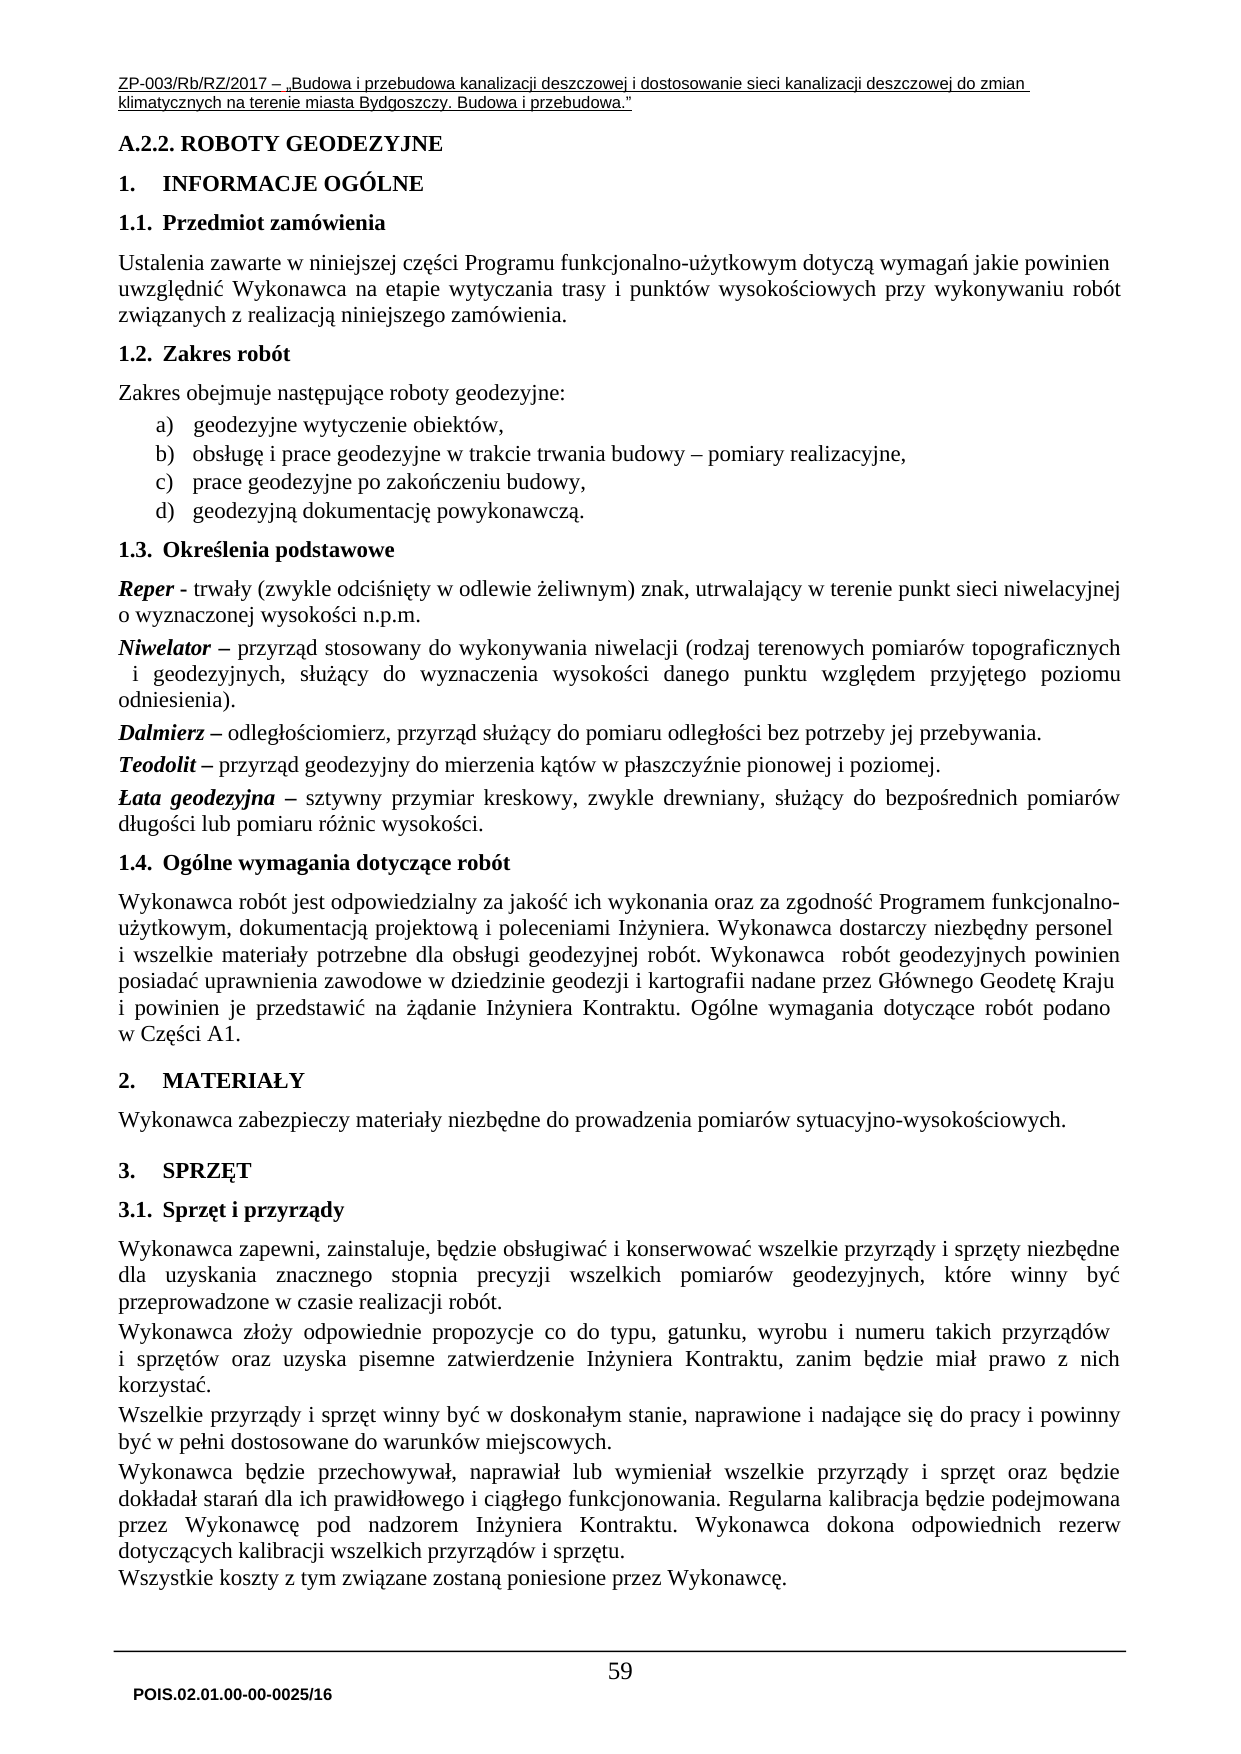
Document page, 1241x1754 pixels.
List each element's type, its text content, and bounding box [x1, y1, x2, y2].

list prace geodezyjne po zakończeniu budowy, [155, 468, 1122, 495]
text 2. MATERIAŁY [118, 1067, 1122, 1093]
text Ustalenia zawarte w niniejszej części Programu funkcjonalno-użytkowym dotyczą wymagań jakie powinien [118, 248, 1122, 275]
text Teodolit – przyrząd geodezyjny do mierzenia kątów w płaszczyźnie pionowej i poziomej. [118, 751, 1122, 778]
text Wykonawca będzie przechowywał, naprawiał lub wymieniał wszelkie przyrządy i sprzęt oraz będzie dokładał starań dla ich prawidłowego i ciągłego funkcjonowania. Regularna kalibracja będzie podejmowana przez Wykonawcę pod nadzorem Inżyniera Kontraktu. Wykonawca dokona odpowiednich rezerw dotyczących kalibracji wszelkich przyrządów i sprzętu. [118, 1458, 1122, 1564]
text Dalmierz – odległościomierz, przyrząd służący do pomiaru odległości bez potrzeby jej przebywania. [118, 719, 1122, 745]
text Niwelator – przyrząd stosowany do wykonywania niwelacji (rodzaj terenowych pomiarów topograficznych i geodezyjnych, służący do wyznaczenia wysokości danego punktu względem przyjętego poziomu odniesienia). [118, 633, 1122, 713]
text Wykonawca zabezpieczy materiały niezbędne do prowadzenia pomiarów sytuacyjno-wysokościowych. [118, 1106, 1122, 1132]
text Zakres obejmuje następujące roboty geodezyjne: [118, 379, 1122, 405]
list obsługę i prace geodezyjne w trakcie trwania budowy – pomiary realizacyjne, [155, 440, 1122, 466]
text Wykonawca zapewni, zainstaluje, będzie obsługiwać i konserwować wszelkie przyrządy i sprzęty niezbędne dla uzyskania znacznego stopnia precyzji wszelkich pomiarów geodezyjnych, które winny być przeprowadzone w czasie realizacji robót. [118, 1235, 1122, 1314]
text 3. SPRZĘT [118, 1157, 1122, 1184]
text 1. INFORMACJE OGÓLNE [118, 169, 1122, 196]
text 1.2. Zakres robót [118, 340, 1122, 366]
text 3.1. Sprzęt i przyrządy [118, 1196, 1122, 1222]
text A.2.2. ROBOTY GEODEZYJNE [118, 130, 1122, 156]
text Łata geodezyjna – sztywny przymiar kreskowy, zwykle drewniany, służący do bezpośrednich pomiarów długości lub pomiaru różnic wysokości. [118, 784, 1122, 837]
text Wszystkie koszty z tym związane zostaną poniesione przez Wykonawcę. [118, 1564, 1122, 1590]
list geodezyjne wytyczenie obiektów, [156, 412, 1122, 438]
text 1.4. Ogólne wymagania dotyczące robót [118, 849, 1122, 876]
text Reper - trwały (zwykle odciśnięty w odlewie żeliwnym) znak, utrwalający w terenie punkt sieci niwelacyjnej o wyznaczonej wysokości n.p.m. [118, 574, 1122, 627]
list geodezyjną dokumentację powykonawczą. [155, 497, 1122, 523]
text Wszelkie przyrządy i sprzęt winny być w doskonałym stanie, naprawione i nadające się do pracy i powinny być w pełni dostosowane do warunków miejscowych. [118, 1401, 1122, 1454]
text 1.1. Przedmiot zamówienia [118, 209, 1122, 235]
text Wykonawca robót jest odpowiedzialny za jakość ich wykonania oraz za zgodność Programem funkcjonalno-użytkowym, dokumentacją projektową i poleceniami Inżyniera. Wykonawca dostarczy niezbędny personel i wszelkie materiały potrzebne dla obsługi geodezyjnej robót. Wykonawca robót geodezyjnych powinien posiadać uprawnienia zawodowe w dziedzinie geodezji i kartografii nadane przez Głównego Geodetę Kraju i powinien je przedstawić na żądanie Inżyniera Kontraktu. Ogólne wymagania dotyczące robót podano w Części A1. [118, 888, 1122, 1046]
text uwzględnić Wykonawca na etapie wytyczania trasy i punktów wysokościowych przy wykonywaniu robót związanych z realizacją niniejszego zamówienia. [118, 275, 1122, 328]
text Wykonawca złoży odpowiednie propozycje co do typu, gatunku, wyrobu i numeru takich przyrządów i sprzętów oraz uzyska pisemne zatwierdzenie Inżyniera Kontraktu, zanim będzie miał prawo z nich korzystać. [118, 1318, 1122, 1397]
text 1.3. Określenia podstawowe [118, 536, 1122, 562]
